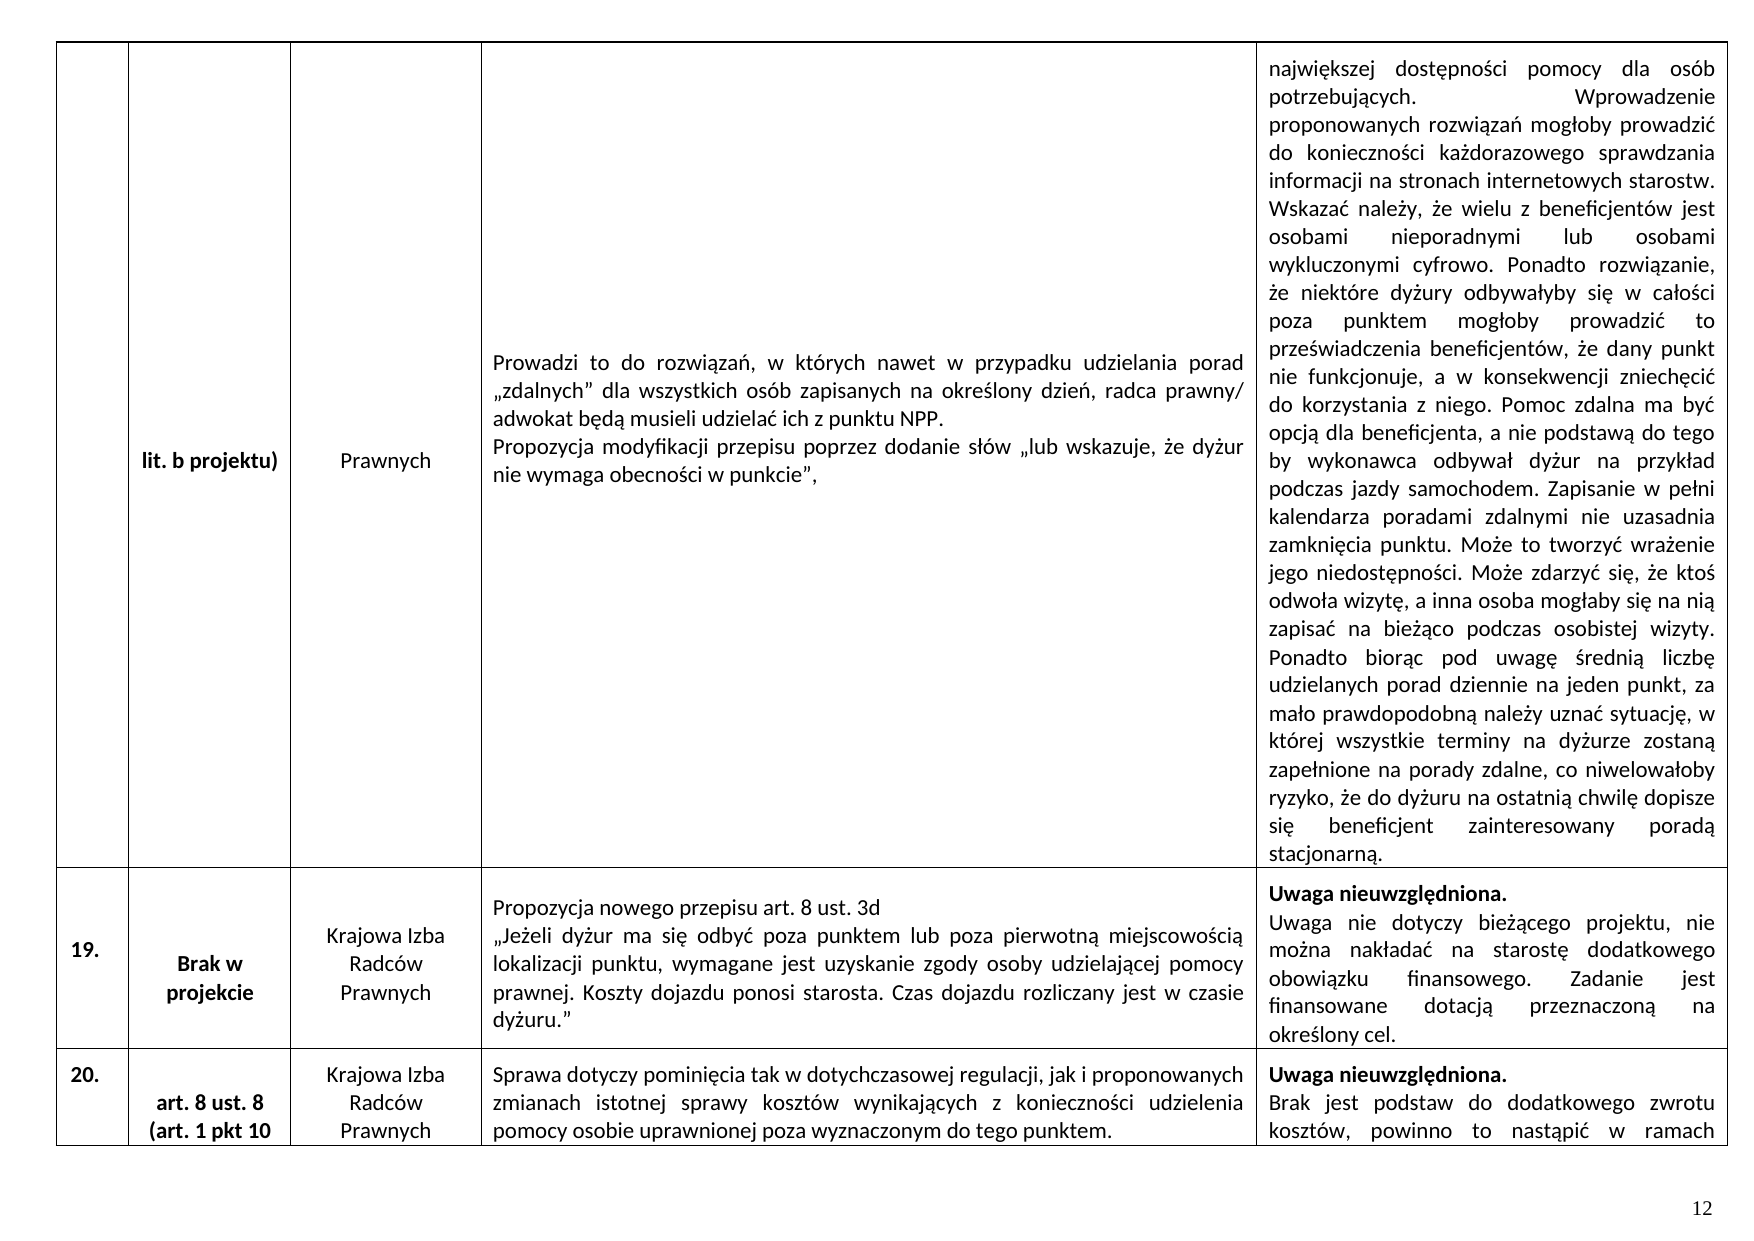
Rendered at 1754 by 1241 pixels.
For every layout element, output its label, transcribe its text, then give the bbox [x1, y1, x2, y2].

table_cell [57, 43, 128, 867]
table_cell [291, 43, 481, 867]
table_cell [1257, 1049, 1727, 1144]
table_cell Krajowa Izba Radców Prawnych [291, 868, 481, 1048]
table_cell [291, 1049, 481, 1144]
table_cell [482, 1049, 1256, 1144]
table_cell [129, 43, 290, 867]
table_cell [129, 1049, 290, 1144]
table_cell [1257, 43, 1727, 867]
table_cell Brak w projekcie [129, 868, 290, 1048]
table_cell Propozycja nowego przepisu art. 8 ust. 3d „Jeżeli dyżur ma się odbyć poza punktem lub poza pierwotną miejscowością lokalizacji punktu, wymagane jest uzyskanie zgody osoby udzielającej pomocy prawnej. Koszty dojazdu ponosi starosta. Czas dojazdu rozliczany jest w czasie dyżuru.” [482, 868, 1256, 1048]
table_cell [57, 868, 128, 1048]
table_cell Uwaga nieuwzględniona. Uwaga nie dotyczy bieżącego projektu, nie można nakładać na starostę dodatkowego obowiązku finansowego. Zadanie jest finansowane dotacją przeznaczoną na określony cel. [1257, 868, 1727, 1048]
table_cell [57, 1049, 128, 1144]
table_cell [482, 43, 1256, 867]
